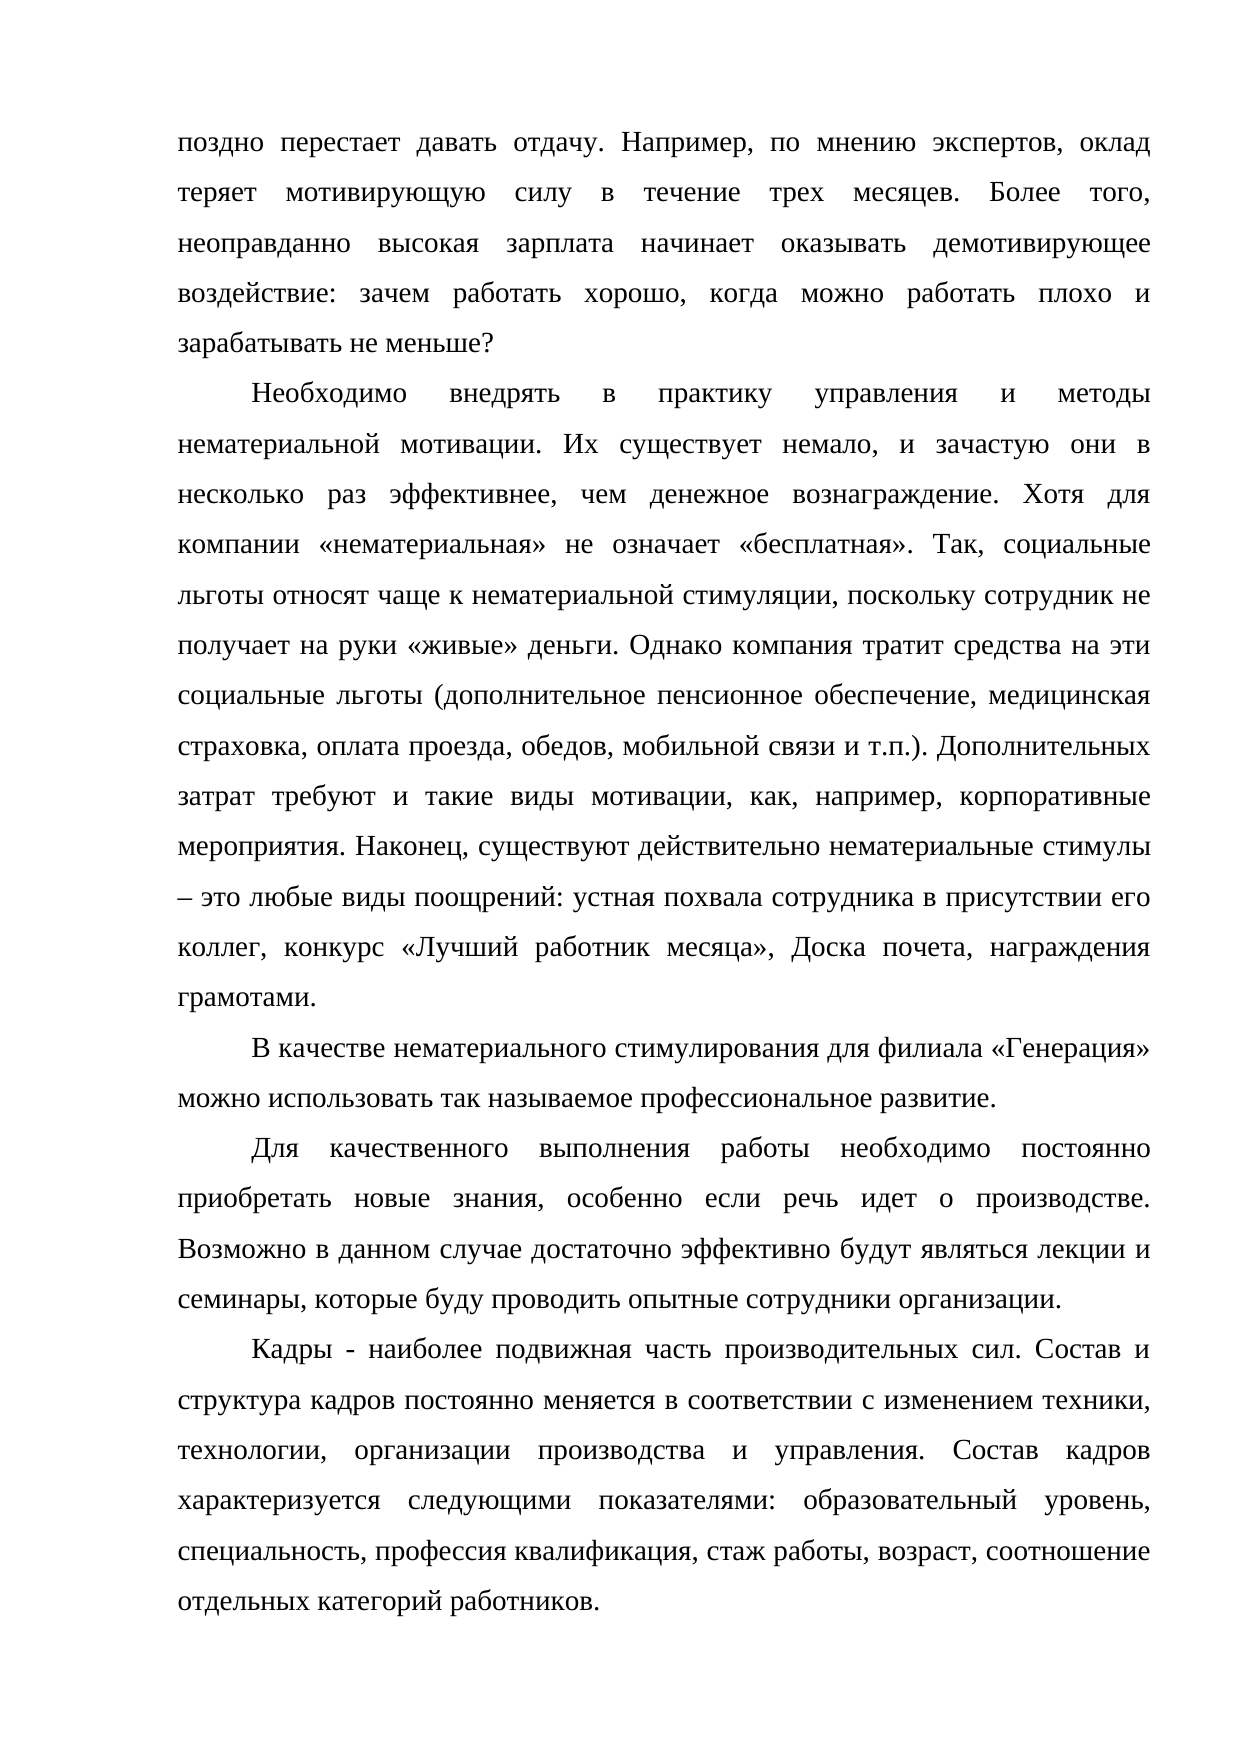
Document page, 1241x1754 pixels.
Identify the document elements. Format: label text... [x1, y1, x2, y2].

text В качестве нематериального стимулирования для филиала «Генерация» можно использовать так называемое профессиональное развитие. [177, 1030, 1152, 1113]
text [177, 124, 1152, 359]
text Кадры - наиболее подвижная часть производительных сил. Состав и структура кадров постоянно меняется в соответствии с изменением техники, технологии, организации производства и управления. Состав кадров характеризуется следующими показателями: образовательный уровень, специальность, профессия квалификация, стаж работы, возраст, соотношение отдельных категорий работников. [177, 1332, 1152, 1617]
text Для качественного выполнения работы необходимо постоянно приобретать новые знания, особенно если речь идет о производстве. Возможно в данном случае достаточно эффективно будут являться лекции и семинары, которые буду проводить опытные сотрудники организации. [177, 1130, 1152, 1315]
text Необходимо внедрять в практику управления и методы нематериальной мотивации. Их существует немало, и зачастую они в несколько раз эффективнее, чем денежное вознаграждение. Хотя для компании «нематериальная» не означает «бесплатная». Так, социальные льготы относят чаще к нематериальной стимуляции, поскольку сотрудник не получает на руки «живые» деньги. Однако компания тратит средства на эти социальные льготы (дополнительное пенсионное обеспечение, медицинская страховка, оплата проезда, обедов, мобильной связи и т.п.). Дополнительных затрат требуют и такие виды мотивации, как, например, корпоративные мероприятия. Наконец, существуют действительно нематериальные стимулы – это любые виды поощрений: устная похвала сотрудника в присутствии его коллег, конкурс «Лучший работник месяца», Доска почета, награждения грамотами. [177, 376, 1152, 1013]
